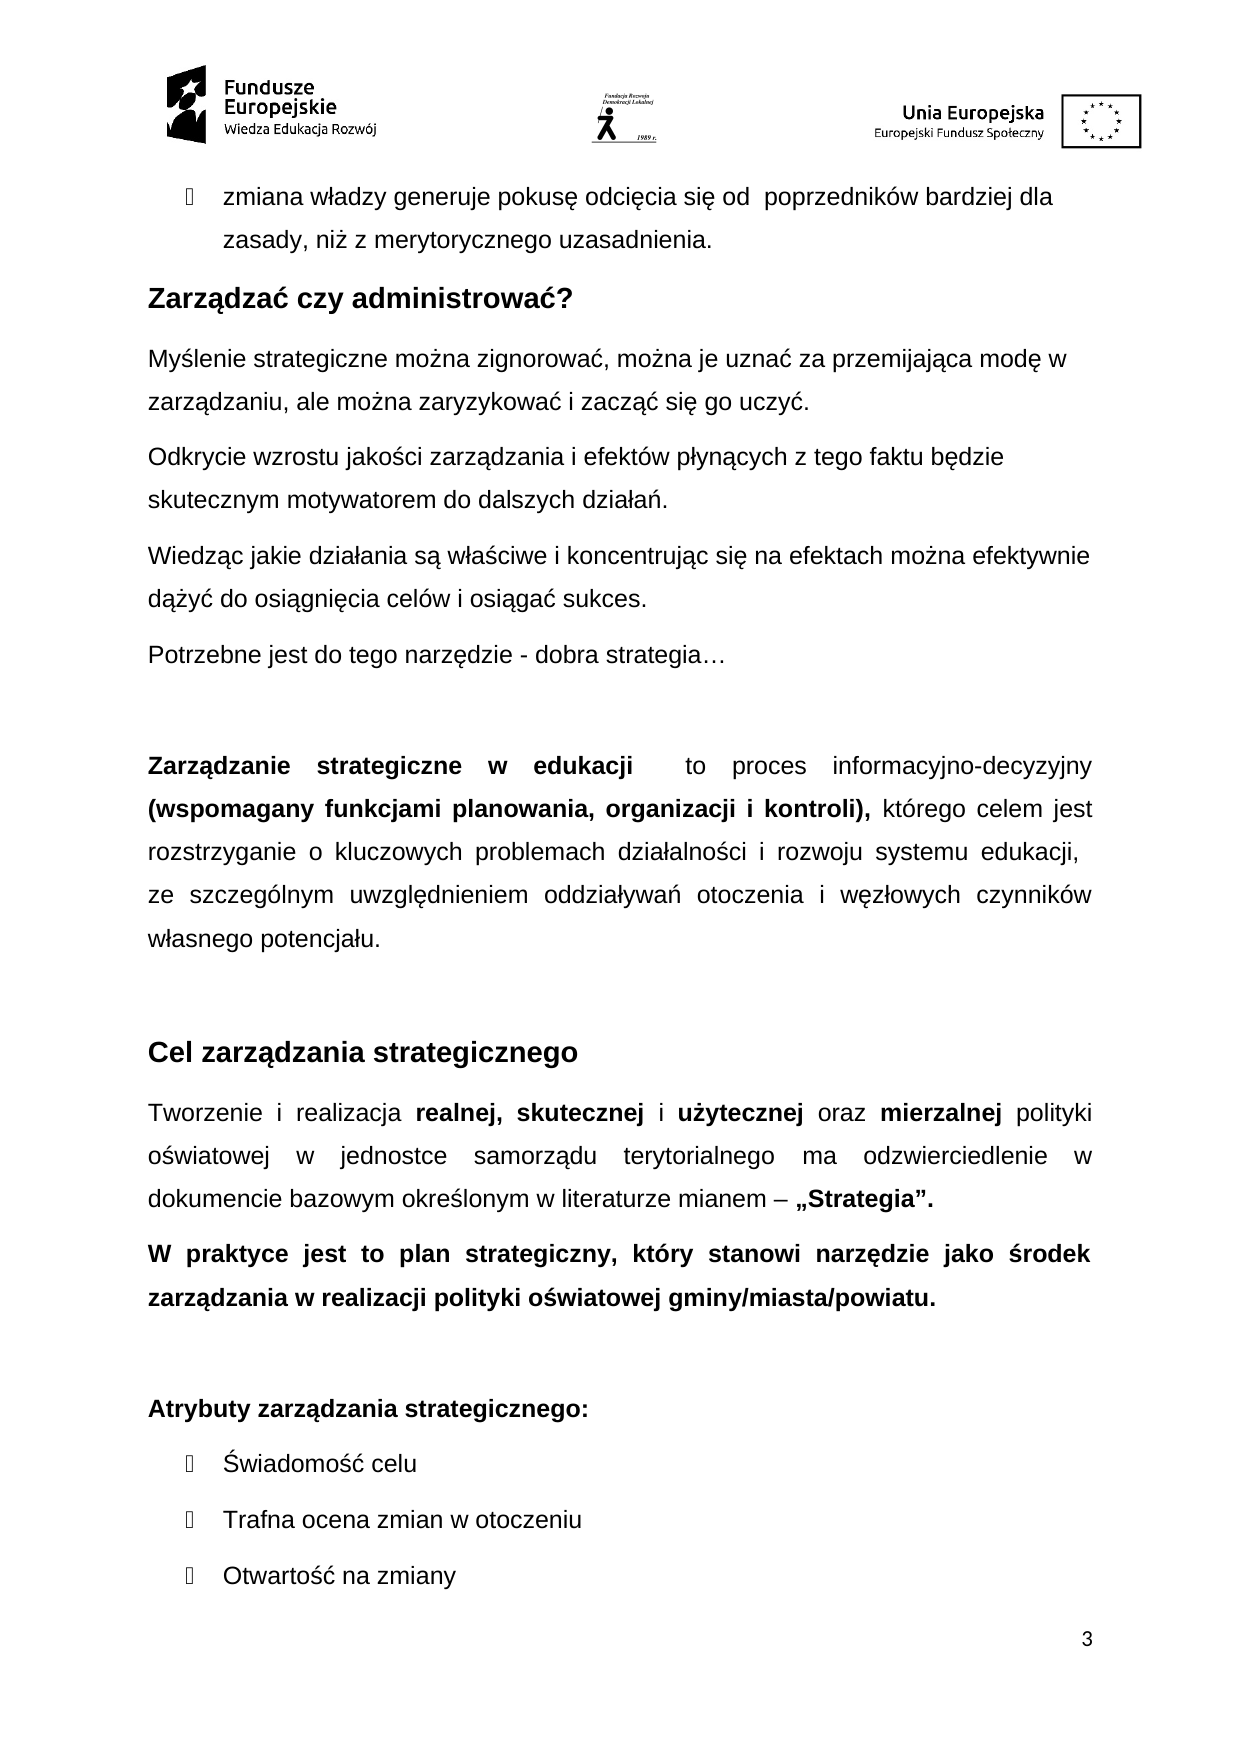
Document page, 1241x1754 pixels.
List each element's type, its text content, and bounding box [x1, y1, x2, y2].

text Tworzenie i realizacja realnej, skutecznej i użytecznej oraz mierzalnej polityki oświatowej w jednostce samorządu terytorialnego ma odzwierciedlenie w dokumencie bazowym określonym w literaturze mianem – „Strategia”. [148, 1098, 1093, 1213]
text Wiedząc jakie działania są właściwe i koncentrując się na efektach można efektywnie dążyć do osiągnięcia celów i osiągać sukces. [148, 541, 1093, 613]
list Trafna ocena zmian w otoczeniu [185, 1505, 1093, 1534]
text Cel zarządzania strategicznego [148, 1035, 1093, 1068]
text W praktyce jest to plan strategiczny, który stanowi narzędzie jako środek zarządzania w realizacji polityki oświatowej gminy/miasta/powiatu. [148, 1239, 1093, 1311]
text Odkrycie wzrostu jakości zarządzania i efektów płynących z tego faktu będzie skutecznym motywatorem do dalszych działań. [148, 442, 1093, 514]
list Otwartość na zmiany [185, 1561, 1093, 1590]
text Myślenie strategiczne można zignorować, można je uznać za przemijająca modę w zarządzaniu, ale można zaryzykować i zacząć się go uczyć. [148, 343, 1093, 415]
text Atrybuty zarządzania strategicznego: [148, 1394, 1093, 1423]
text Zarządzać czy administrować? [148, 281, 1093, 314]
text Zarządzanie strategiczne w edukacji to proces informacyjno-decyzyjny (wspomagany funkcjami planowania, organizacji i kontroli), którego celem jest rozstrzyganie o kluczowych problemach działalności i rozwoju systemu edukacji, ze szczególnym uwzględnieniem oddziaływań otoczenia i węzłowych czynników własnego potencjału. [148, 751, 1093, 952]
picture [857, 76, 1159, 166]
list zmiana władzy generuje pokusę odcięcia się od poprzedników bardziej dla zasady, niż z merytorycznego uzasadnienia. [185, 148, 1093, 254]
picture [147, 45, 395, 163]
text Potrzebne jest do tego narzędzie - dobra strategia… [148, 640, 1093, 668]
list Świadomość celu [185, 1449, 1093, 1478]
